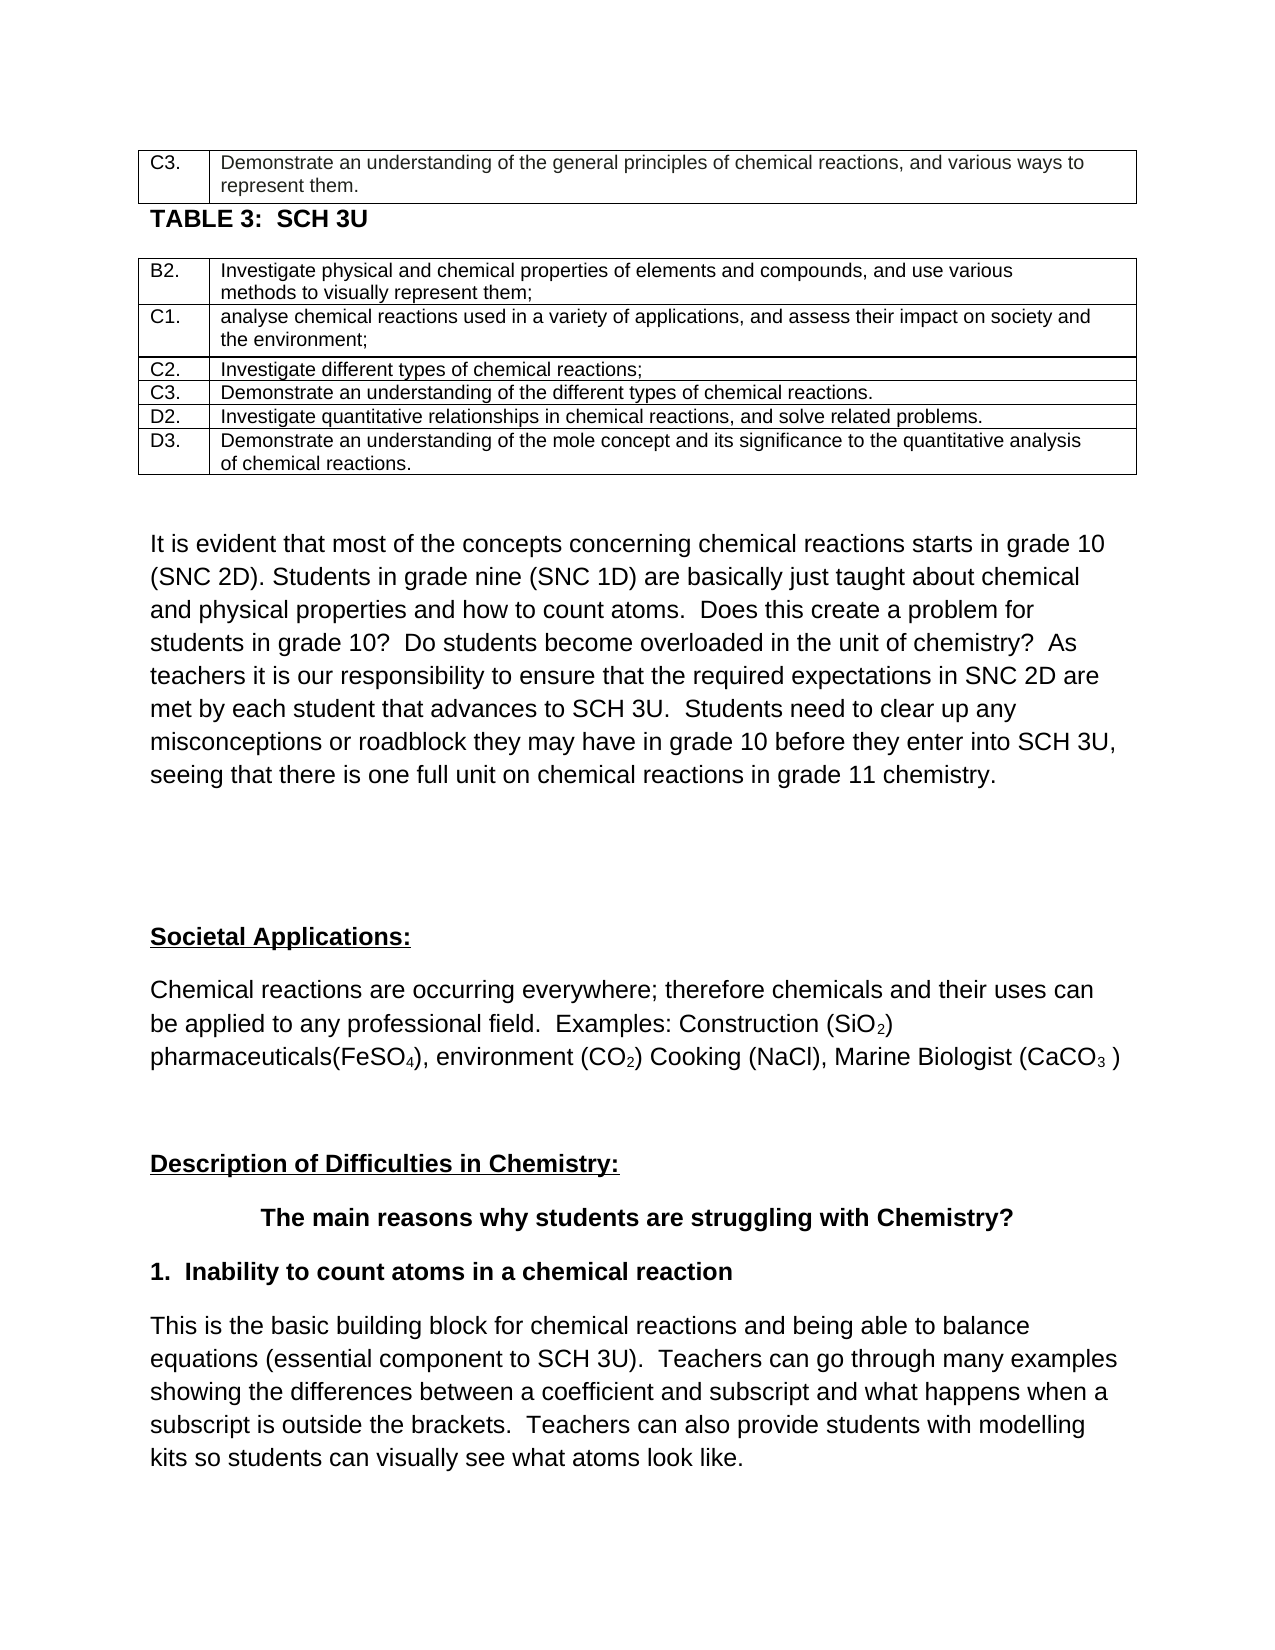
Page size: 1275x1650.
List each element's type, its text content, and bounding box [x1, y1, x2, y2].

text It is evident that most of the concepts concerning chemical reactions starts in grade 10 (SNC 2D). Students in grade nine (SNC 1D) are basically just taught about chemical and physical properties and how to count atoms. Does this create a problem for students in grade 10? Do students become overloaded in the unit of chemistry? As teachers it is our responsibility to ensure that the required expectations in SNC 2D are met by each student that advances to SCH 3U. Students need to clear up any misconceptions or roadblock they may have in grade 10 before they enter into SCH 3U, seeing that there is one full unit on chemical reactions in grade 11 chemistry. [150, 529, 1125, 789]
text The main reasons why students are struggling with Chemistry? [150, 1203, 1125, 1232]
text Societal Applications: [150, 922, 1125, 950]
table_cell C3. [139, 381, 209, 404]
text Chemical reactions are occurring everywhere; therefore chemicals and their uses can be applied to any professional field. Examples: Construction (SiO2) pharmaceuticals(FeSO4), environment (CO2) Cooking (NaCl), Marine Biologist (CaCO3 ) [150, 976, 1125, 1070]
table_cell Investigate quantitative relationships in chemical reactions, and solve related problems. [210, 405, 1136, 428]
table_cell C3. [139, 151, 209, 202]
table_cell C2. [139, 358, 209, 380]
table_cell D2. [139, 405, 209, 428]
table_cell C1. [139, 305, 209, 356]
table_cell Demonstrate an understanding of the different types of chemical reactions. [210, 381, 1136, 404]
table_cell Investigate different types of chemical reactions; [210, 358, 1136, 380]
table_cell Demonstrate an understanding of the general principles of chemical reactions, and various ways to represent them. [210, 151, 1136, 202]
text TABLE 3: SCH 3U [150, 204, 1125, 232]
text This is the basic building block for chemical reactions and being able to balance equations (essential component to SCH 3U). Teachers can go through many examples showing the differences between a coefficient and subscript and what happens when a subscript is outside the brackets. Teachers can also provide students with modelling kits so students can visually see what atoms look like. [150, 1311, 1125, 1472]
table_cell analyse chemical reactions used in a variety of applications, and assess their impact on society and the environment; [210, 305, 1136, 356]
table_cell Demonstrate an understanding of the mole concept and its significance to the quantitative analysis of chemical reactions. [210, 429, 1136, 474]
text 1. Inability to count atoms in a chemical reaction [150, 1257, 1125, 1286]
text Description of Difficulties in Chemistry: [150, 1149, 1125, 1178]
table_header Investigate physical and chemical properties of elements and compounds, and use various methods to visually represent them; [210, 259, 1136, 304]
table_cell D3. [139, 429, 209, 474]
table_header B2. [139, 259, 209, 304]
